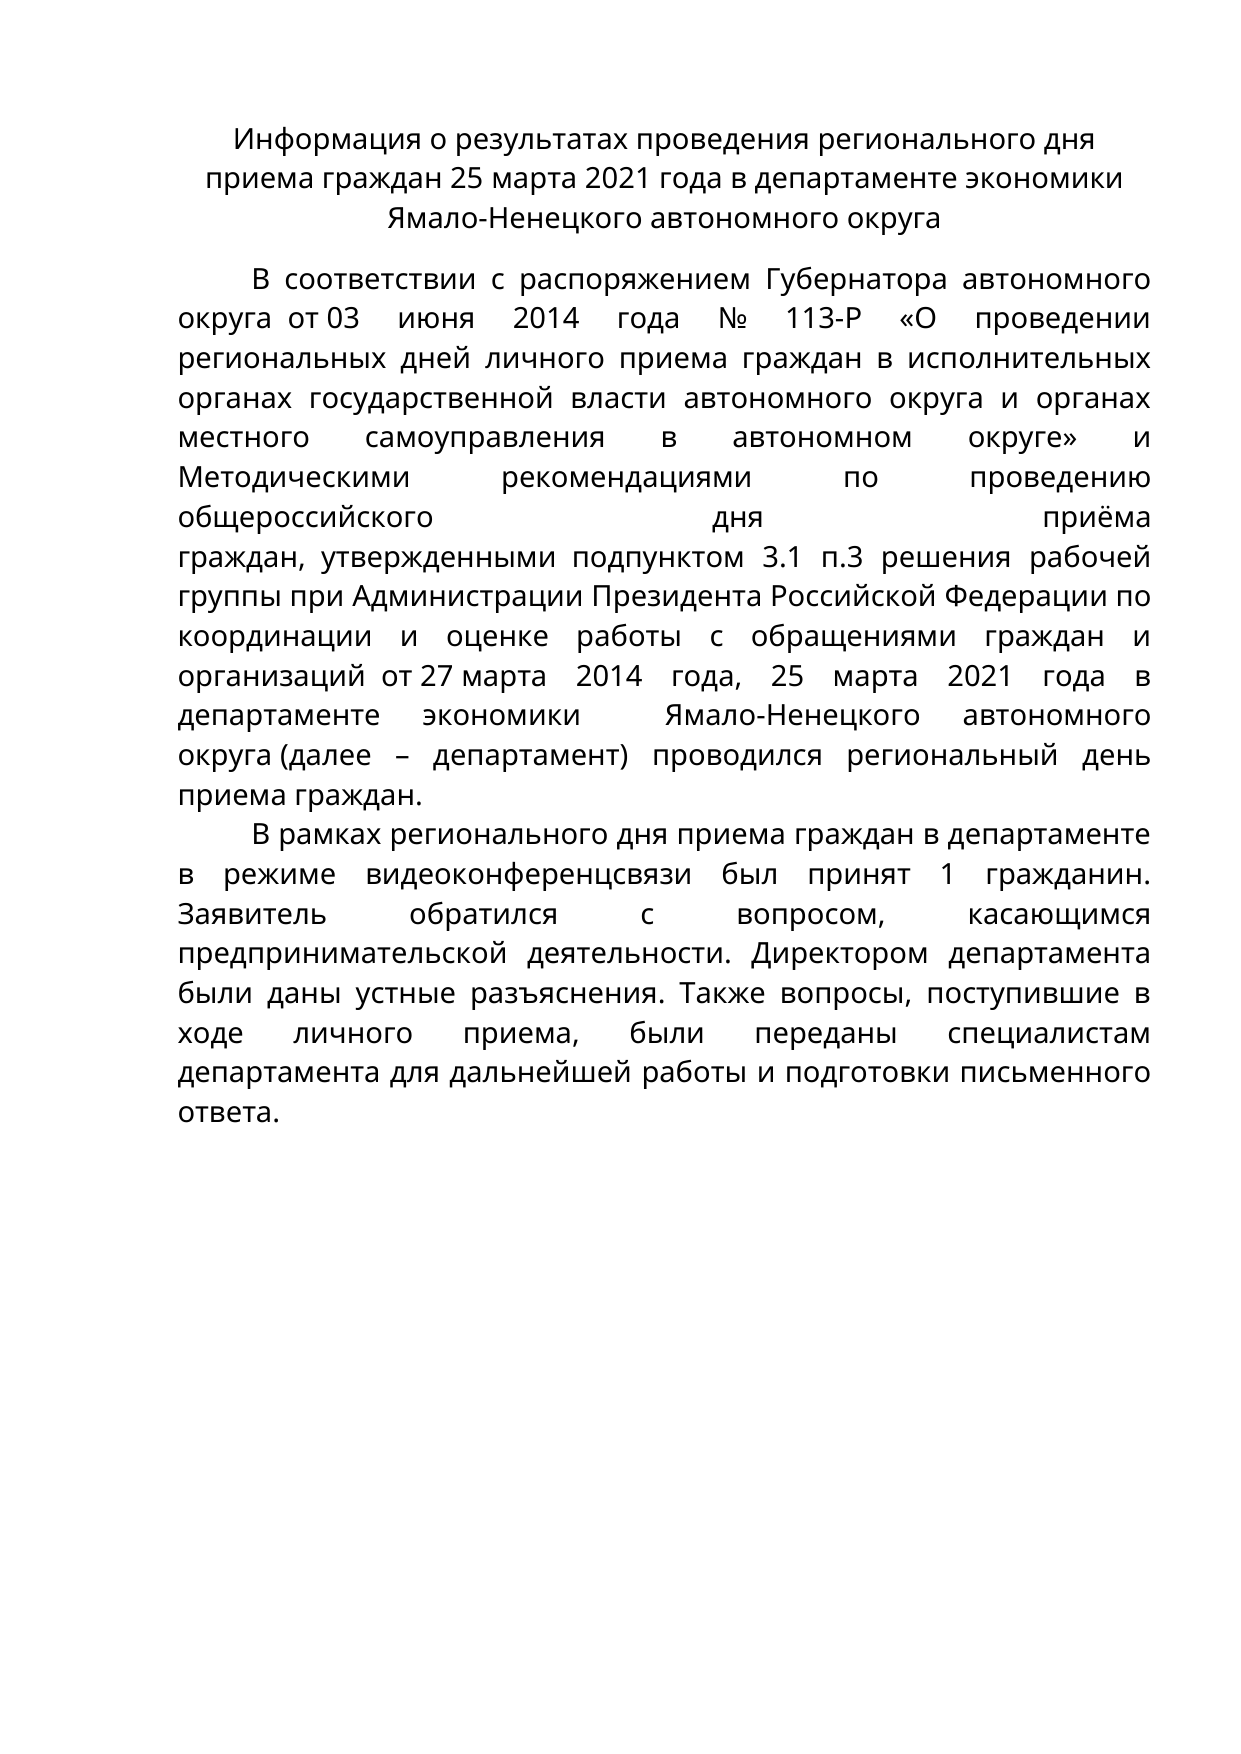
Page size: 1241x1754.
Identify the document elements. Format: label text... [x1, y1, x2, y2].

text В рамках регионального дня приема граждан в департаменте в режиме видеоконференцсвязи был принят 1 гражданин. Заявитель обратился с вопросом, касающимся предпринимательской деятельности. Директором департамента были даны устные разъяснения. Также вопросы, поступившие в ходе личного приема, были переданы специалистам департамента для дальнейшей работы и подготовки письменного ответа. [177, 814, 1152, 1131]
text В соответствии с распоряжением Губернатора автономного округа от 03 июня 2014 года № 113-Р «О проведении региональных дней личного приема граждан в исполнительных органах государственной власти автономного округа и органах местного самоуправления в автономном округе» и Методическими рекомендациями по проведению общероссийского дня приёма граждан, утвержденными подпунктом 3.1 п.3 решения рабочей группы при Администрации Президента Российской Федерации по координации и оценке работы с обращениями граждан и организаций от 27 марта 2014 года, 25 марта 2021 года в департаменте экономики Ямало-Ненецкого автономного округа (далее – департамент) проводился региональный день приема граждан. [177, 258, 1152, 814]
text Информация о результатах проведения регионального дня приема граждан 25 марта 2021 года в департаменте экономики Ямало-Ненецкого автономного округа [177, 118, 1152, 237]
